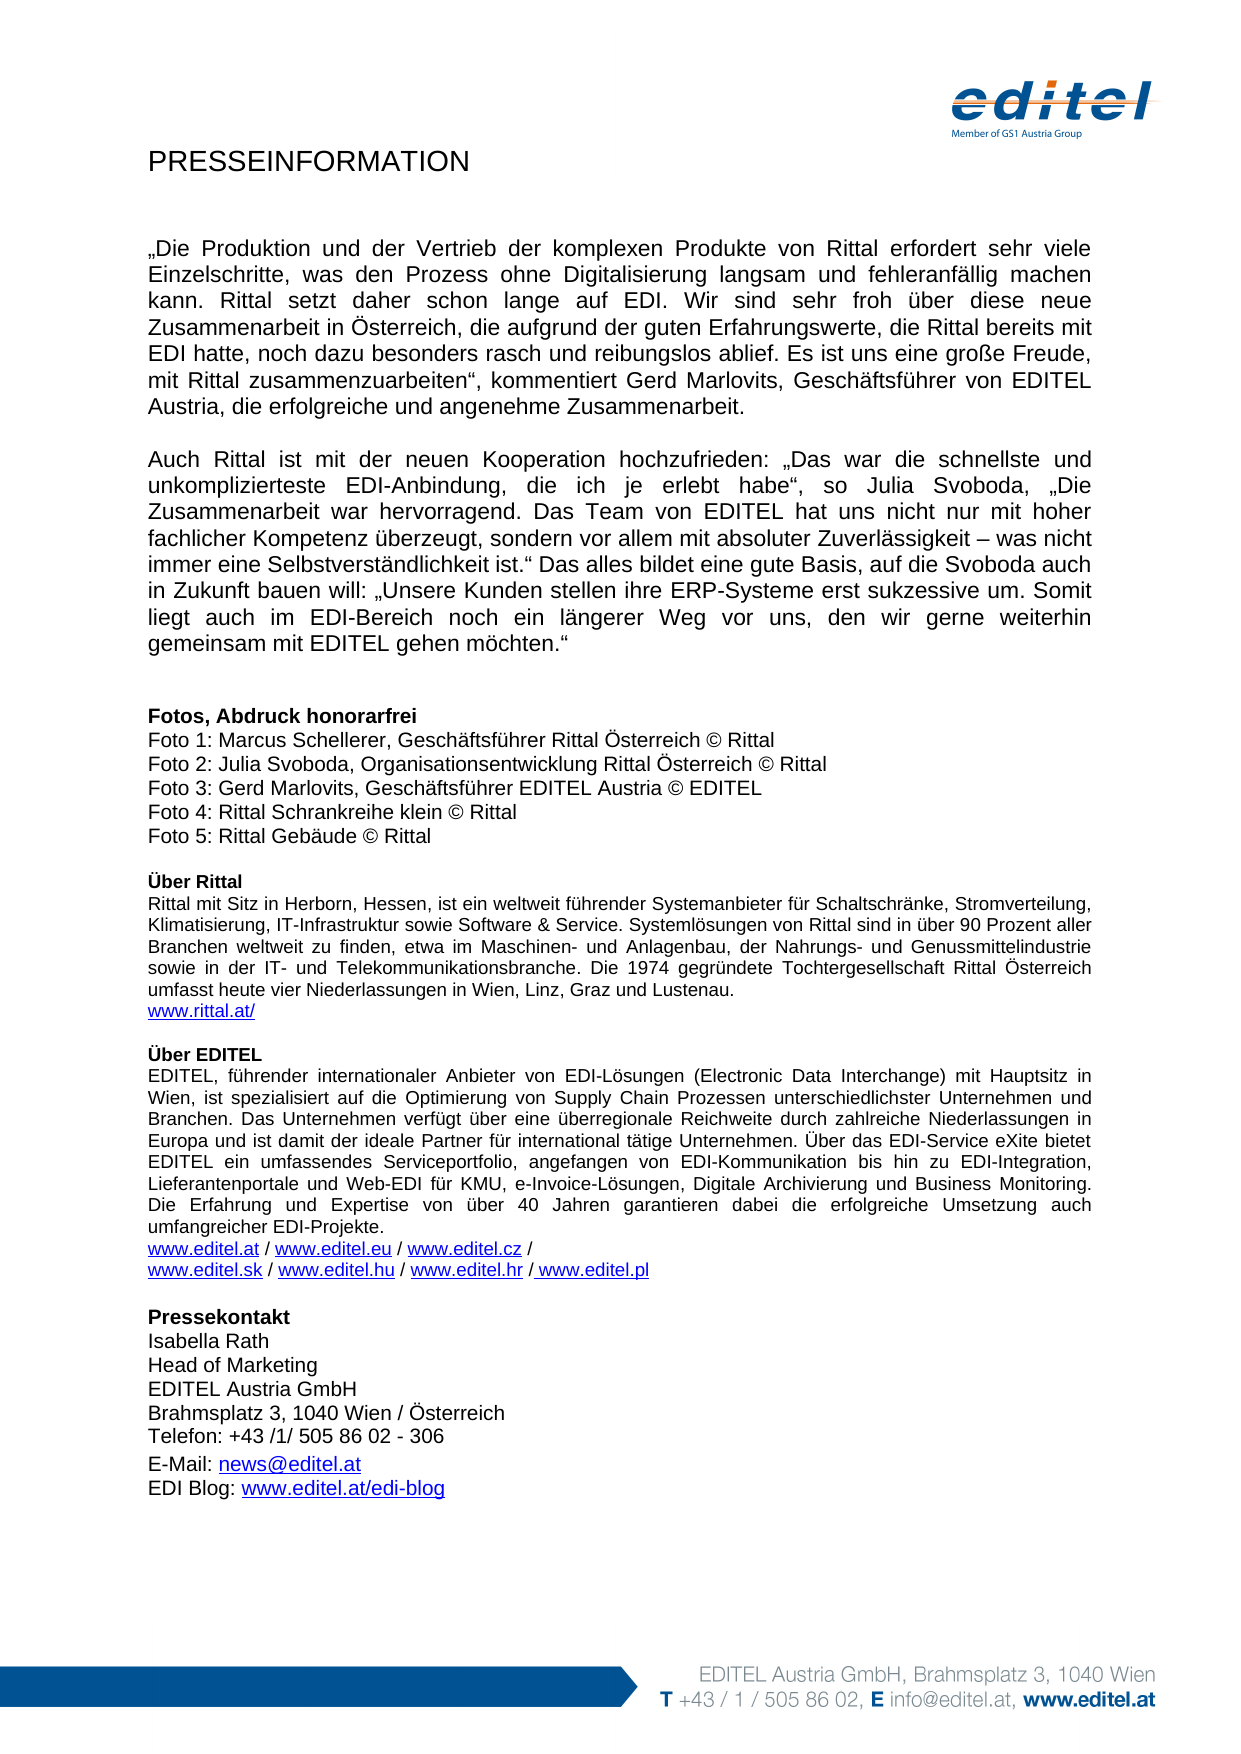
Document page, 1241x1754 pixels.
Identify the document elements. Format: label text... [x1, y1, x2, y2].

picture [0, 1620, 1233, 1753]
text Auch Rittal ist mit der neuen Kooperation hochzufrieden: „Das war die schnellste und unkomplizierteste EDI-Anbindung, die ich je erlebt habe“, so Julia Svoboda, „Die Zusammenarbeit war hervorragend. Das Team von EDITEL hat uns nicht nur mit hoher fachlicher Kompetenz überzeugt, sondern vor allem mit absoluter Zuverlässigkeit – was nicht immer eine Selbstverständlichkeit ist.“ Das alles bildet eine gute Basis, auf die Svoboda auch in Zukunft bauen will: „Unsere Kunden stellen ihre ERP-Systeme erst sukzessive um. Somit liegt auch im EDI-Bereich noch ein längerer Weg vor uns, den wir gerne weiterhin gemeinsam mit EDITEL gehen möchten.“ [148, 446, 1092, 656]
text EDITEL Austria GmbH Brahmsplatz 3, 1040 Wien / Österreich [148, 1376, 1092, 1424]
text www.editel.sk / www.editel.hu / www.editel.hr / www.editel.pl [148, 1259, 1092, 1281]
text E-Mail: news@editel.at [148, 1452, 1092, 1476]
text Foto 2: Julia Svoboda, Organisationsentwicklung Rittal Österreich © Rittal [148, 752, 1092, 776]
text Foto 5: Rittal Gebäude © Rittal [148, 824, 1092, 848]
text EDI Blog: www.editel.at/edi-blog [148, 1476, 1092, 1500]
text Foto 4: Rittal Schrankreihe klein © Rittal [148, 800, 1092, 824]
text Foto 3: Gerd Marlovits, Geschäftsführer EDITEL Austria © EDITEL [148, 776, 1092, 800]
text Head of Marketing [148, 1352, 1092, 1376]
picture [0, 27, 1235, 177]
text www.rittal.at/ [148, 1000, 1092, 1022]
text Über EDITEL [148, 1043, 1092, 1065]
text www.editel.at / www.editel.eu / www.editel.cz / [148, 1237, 1092, 1259]
text Isabella Rath [148, 1328, 1092, 1352]
text Foto 1: Marcus Schellerer, Geschäftsführer Rittal Österreich © Rittal [148, 728, 1092, 752]
text Rittal mit Sitz in Herborn, Hessen, ist ein weltweit führender Systemanbieter für Schaltschränke, Stromverteilung, Klimatisierung, IT-Infrastruktur sowie Software & Service. Systemlösungen von Rittal sind in über 90 Prozent aller Branchen weltweit zu finden, etwa im Maschinen- und Anlagenbau, der Nahrungs- und Genussmittelindustrie sowie in der IT- und Telekommunikationsbranche. Die 1974 gegründete Tochtergesellschaft Rittal Österreich umfasst heute vier Niederlassungen in Wien, Linz, Graz und Lustenau. [148, 892, 1092, 1000]
text Pressekontakt [148, 1304, 1092, 1328]
text Fotos, Abdruck honorarfrei [148, 704, 1092, 728]
text EDITEL, führender internationaler Anbieter von EDI-Lösungen (Electronic Data Interchange) mit Hauptsitz in Wien, ist spezialisiert auf die Optimierung von Supply Chain Prozessen unterschiedlichster Unternehmen und Branchen. Das Unternehmen verfügt über eine überregionale Reichweite durch zahlreiche Niederlassungen in Europa und ist damit der ideale Partner für international tätige Unternehmen. Über das EDI-Service eXite bietet EDITEL ein umfassendes Serviceportfolio, angefangen von EDI-Kommunikation bis hin zu EDI-Integration, Lieferantenportale und Web-EDI für KMU, e-Invoice-Lösungen, Digitale Archivierung und Business Monitoring. Die Erfahrung und Expertise von über 40 Jahren garantieren dabei die erfolgreiche Umsetzung auch umfangreicher EDI-Projekte. [148, 1065, 1092, 1237]
text „Die Produktion und der Vertrieb der komplexen Produkte von Rittal erfordert sehr viele Einzelschritte, was den Prozess ohne Digitalisierung langsam und fehleranfällig machen kann. Rittal setzt daher schon lange auf EDI. Wir sind sehr froh über diese neue Zusammenarbeit in Österreich, die aufgrund der guten Erfahrungswerte, die Rittal bereits mit EDI hatte, noch dazu besonders rasch und reibungslos ablief. Es ist uns eine große Freude, mit Rittal zusammenzuarbeiten“, kommentiert Gerd Marlovits, Geschäftsführer von EDITEL Austria, die erfolgreiche und angenehme Zusammenarbeit. [148, 235, 1092, 419]
text Telefon: +43 /1/ 505 86 02 - 306 [148, 1424, 1092, 1448]
text Über Rittal [148, 871, 1092, 892]
